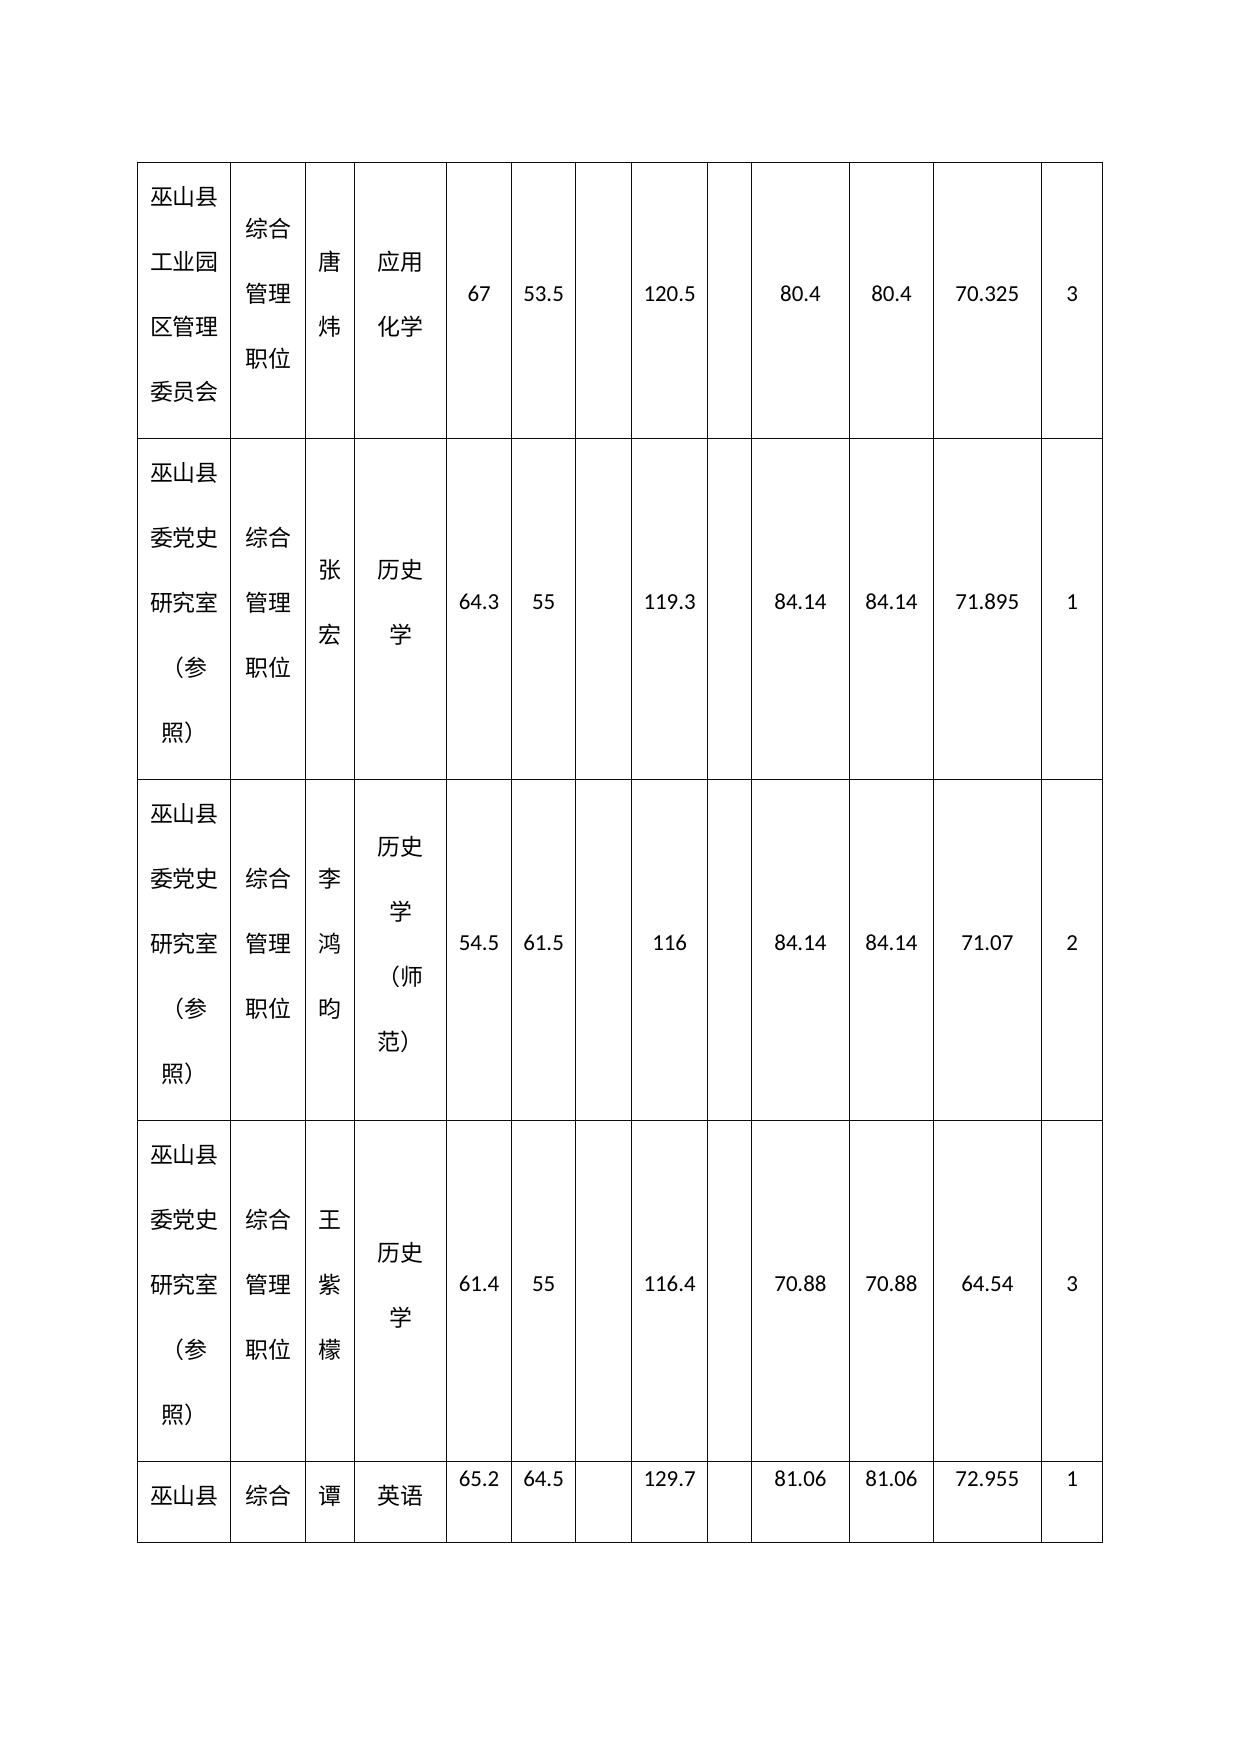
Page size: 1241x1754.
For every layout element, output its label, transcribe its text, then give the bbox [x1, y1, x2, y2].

table_cell 应用化学 [355, 163, 446, 438]
table_cell 64.3 [447, 439, 511, 779]
table_cell 53.5 [512, 163, 575, 438]
table_cell 116 [632, 780, 707, 1120]
table_cell 李鸿昀 [306, 780, 354, 1120]
table_cell 80.4 [752, 163, 849, 438]
table_cell 70.88 [752, 1121, 849, 1461]
table_cell 54.5 [447, 780, 511, 1120]
table_cell [708, 1121, 751, 1461]
table_cell [708, 163, 751, 438]
table_cell 116.4 [632, 1121, 707, 1461]
table_cell 综合管理职位 [231, 1462, 305, 1542]
table_cell 历史学 [355, 439, 446, 779]
table_cell 67 [447, 163, 511, 438]
table_cell 谭龙茜 [306, 1462, 354, 1542]
table_cell 2 [1042, 780, 1102, 1120]
table_cell 张宏 [306, 439, 354, 779]
table_cell 61.4 [447, 1121, 511, 1461]
table_cell 3 [1042, 163, 1102, 438]
table_cell 84.14 [850, 780, 933, 1120]
table_cell 64.5 [512, 1462, 575, 1542]
table_cell 巫山县委党史研究室（参照） [138, 1121, 230, 1461]
table_cell 120.5 [632, 163, 707, 438]
table_cell 唐炜 [306, 163, 354, 438]
table_cell 71.07 [934, 780, 1041, 1120]
table_cell [576, 163, 631, 438]
table_cell 70.88 [850, 1121, 933, 1461]
table_cell 81.06 [752, 1462, 849, 1542]
table_cell 84.14 [850, 439, 933, 779]
table_cell 巫山县供销合作社联合社（参照） [138, 1462, 230, 1542]
table_cell 84.14 [752, 439, 849, 779]
table_cell 81.06 [850, 1462, 933, 1542]
table_cell 历史学 [355, 1121, 446, 1461]
table_cell [576, 439, 631, 779]
table_cell 1 [1042, 1462, 1102, 1542]
table_cell 综合管理职位 [231, 163, 305, 438]
table_cell 71.895 [934, 439, 1041, 779]
table_cell 55 [512, 1121, 575, 1461]
table_cell [576, 1121, 631, 1461]
table_cell [708, 780, 751, 1120]
table_cell 巫山县委党史研究室（参照） [138, 439, 230, 779]
table_cell 综合管理职位 [231, 780, 305, 1120]
table_cell [708, 1462, 751, 1542]
table_cell 84.14 [752, 780, 849, 1120]
table_cell 65.2 [447, 1462, 511, 1542]
table_cell [576, 1462, 631, 1542]
table_cell [708, 439, 751, 779]
table_cell 1 [1042, 439, 1102, 779]
table_cell 129.7 [632, 1462, 707, 1542]
table_cell 3 [1042, 1121, 1102, 1461]
table_cell 119.3 [632, 439, 707, 779]
table_cell 55 [512, 439, 575, 779]
table_cell 历史学（师范） [355, 780, 446, 1120]
table_cell 70.325 [934, 163, 1041, 438]
table_cell 64.54 [934, 1121, 1041, 1461]
table_cell [576, 780, 631, 1120]
table_cell 61.5 [512, 780, 575, 1120]
table_cell 巫山县工业园区管理委员会 [138, 163, 230, 438]
table_cell 王紫檬 [306, 1121, 354, 1461]
table_cell 综合管理职位 [231, 1121, 305, 1461]
table_cell 综合管理职位 [231, 439, 305, 779]
table_cell 72.955 [934, 1462, 1041, 1542]
table_cell 80.4 [850, 163, 933, 438]
table_cell 英语 [355, 1462, 446, 1542]
table_cell 巫山县委党史研究室（参照） [138, 780, 230, 1120]
